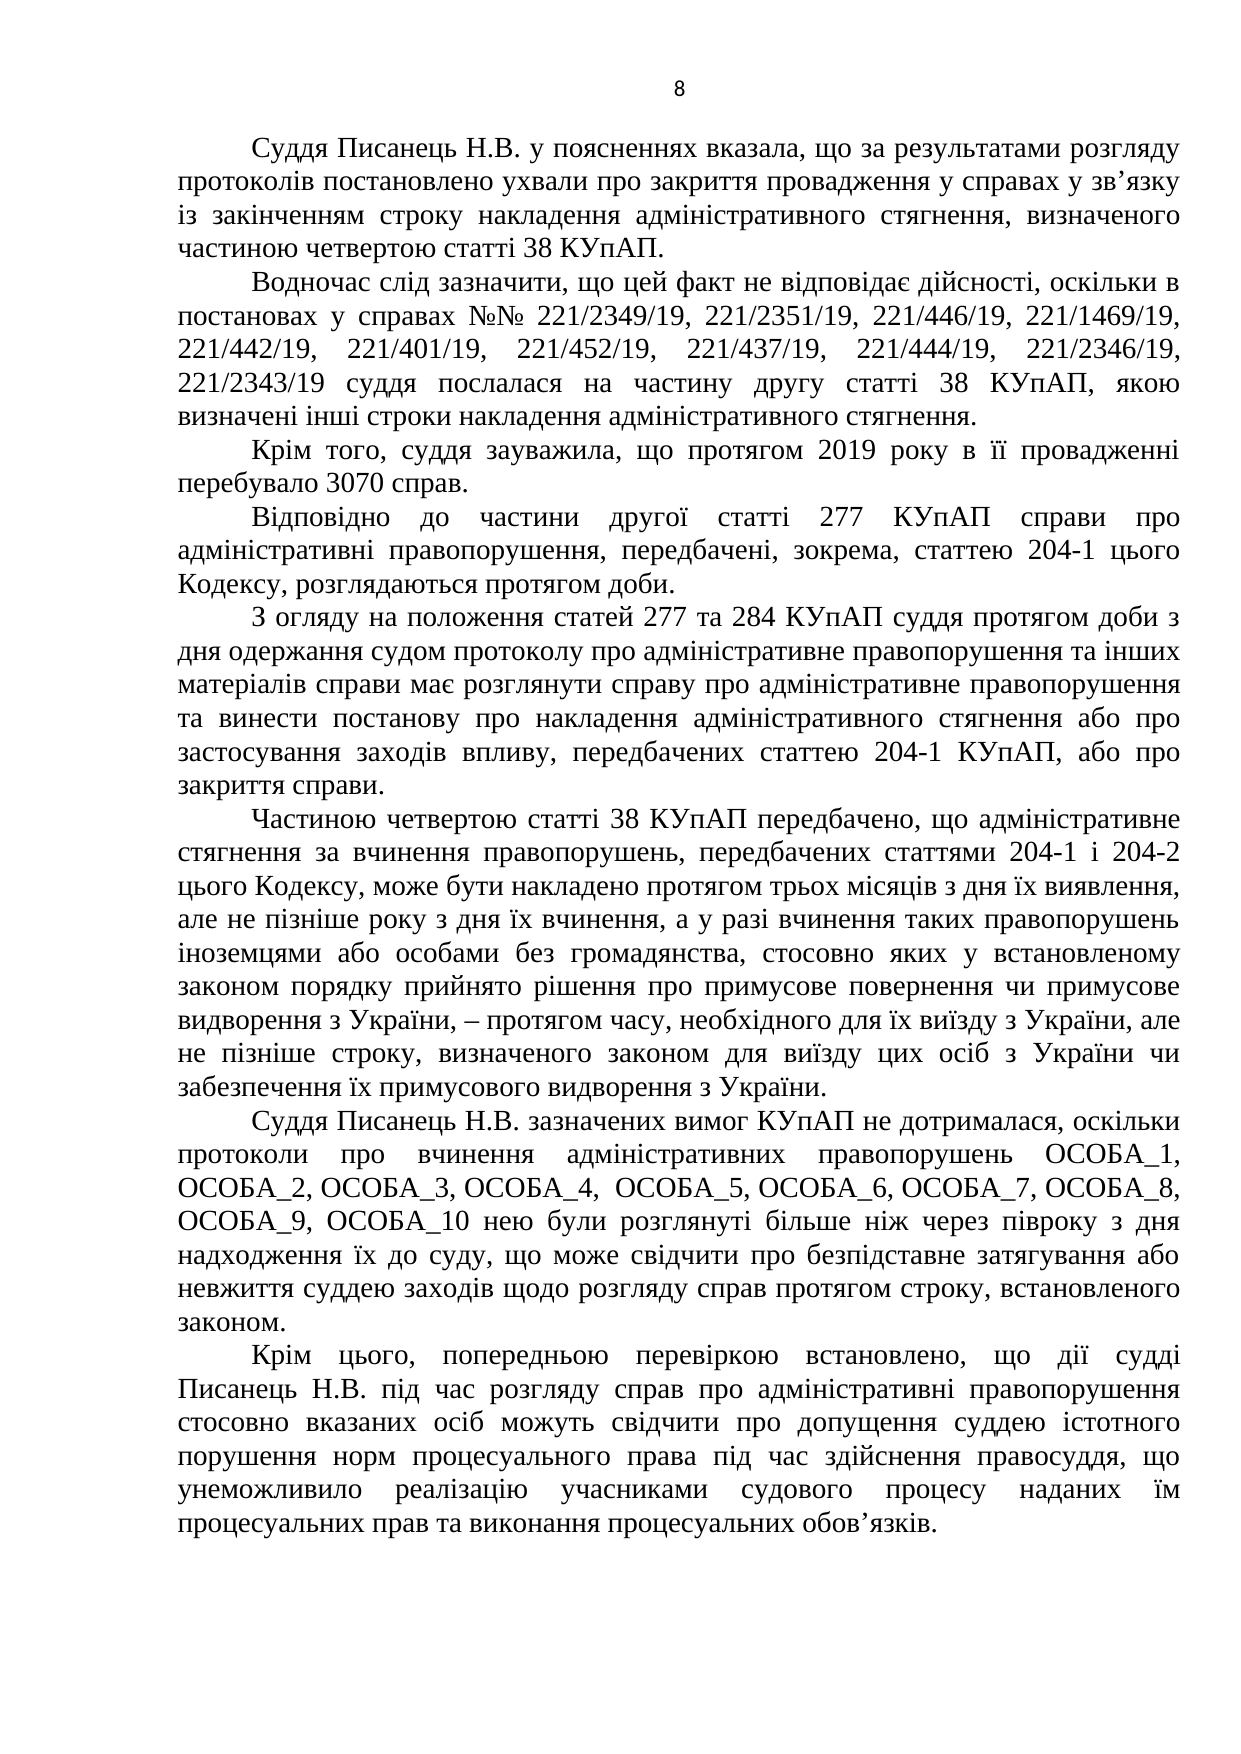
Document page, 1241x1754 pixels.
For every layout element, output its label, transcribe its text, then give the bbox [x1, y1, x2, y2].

text Крім того, суддя зауважила, що протягом 2019 року в її провадженні перебувало 3070 справ. [177, 432, 1181, 499]
text Суддя Писанець Н.В. у поясненнях вказала, що за результатами розгляду протоколів постановлено ухвали про закриття провадження у справах у зв’язку із закінченням строку накладення адміністративного стягнення, визначеного частиною четвертою статті 38 КУпАП. [177, 130, 1181, 264]
text Крім цього, попередньою перевіркою встановлено, що дії судді Писанець Н.В. під час розгляду справ про адміністративні правопорушення стосовно вказаних осіб можуть свідчити про допущення суддею істотного порушення норм процесуального права під час здійснення правосуддя, що унеможливило реалізацію учасниками судового процесу наданих їм процесуальних прав та виконання процесуальних обов’язків. [177, 1337, 1181, 1539]
text Частиною четвертою статті 38 КУпАП передбачено, що адміністративне стягнення за вчинення правопорушень, передбачених статтями 204-1 і 204-2 цього Кодексу, може бути накладено протягом трьох місяців з дня їх виявлення, але не пізніше року з дня їх вчинення, а у разі вчинення таких правопорушень іноземцями або особами без громадянства, стосовно яких у встановленому законом порядку прийнято рішення про примусове повернення чи примусове видворення з України, – протягом часу, необхідного для їх виїзду з України, але не пізніше строку, визначеного законом для виїзду цих осіб з України чи забезпечення їх примусового видворення з України. [177, 801, 1181, 1103]
text Водночас слід зазначити, що цей факт не відповідає дійсності, оскільки в постановах у справах №№ 221/2349/19, 221/2351/19, 221/446/19, 221/1469/19, 221/442/19, 221/401/19, 221/452/19, 221/437/19, 221/444/19, 221/2346/19, 221/2343/19 суддя послалася на частину другу статті 38 КУпАП, якою визначені інші строки накладення адміністративного стягнення. [177, 264, 1181, 432]
text Відповідно до частини другої статті 277 КУпАП справи про адміністративні правопорушення, передбачені, зокрема, статтею 204-1 цього Кодексу, розглядаються протягом доби. [177, 499, 1181, 599]
text З огляду на положення статей 277 та 284 КУпАП суддя протягом доби з дня одержання судом протоколу про адміністративне правопорушення та інших матеріалів справи має розглянути справу про адміністративне правопорушення та винести постанову про накладення адміністративного стягнення або про застосування заходів впливу, передбачених статтею 204-1 КУпАП, або про закриття справи. [177, 599, 1181, 801]
text Суддя Писанець Н.В. зазначених вимог КУпАП не дотрималася, оскільки протоколи про вчинення адміністративних правопорушень ОСОБА_1, ОСОБА_2, ОСОБА_3, ОСОБА_4, ОСОБА_5, ОСОБА_6, ОСОБА_7, ОСОБА_8, ОСОБА_9, ОСОБА_10 нею були розглянуті більше ніж через півроку з дня надходження їх до суду, що може свідчити про безпідставне затягування або невжиття суддею заходів щодо розгляду справ протягом строку, встановленого законом. [177, 1103, 1181, 1337]
